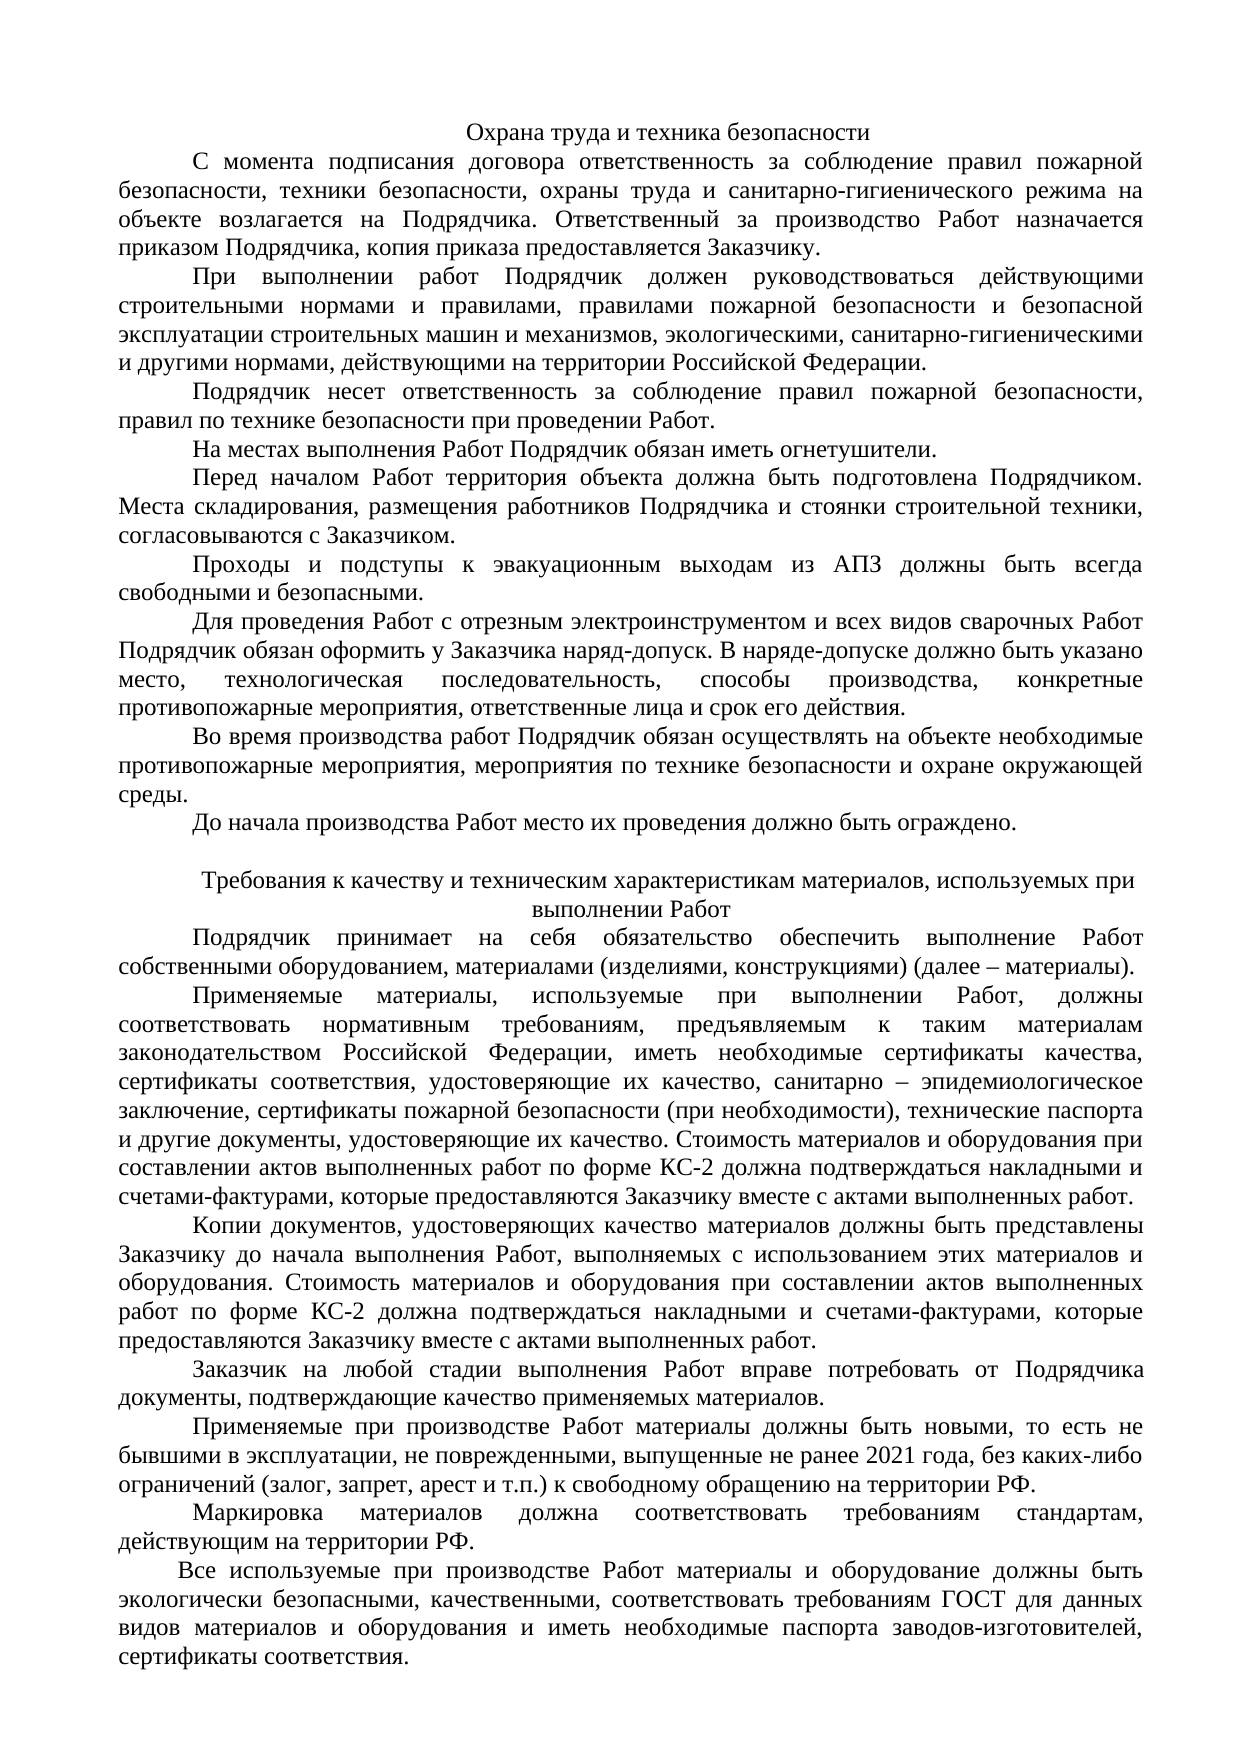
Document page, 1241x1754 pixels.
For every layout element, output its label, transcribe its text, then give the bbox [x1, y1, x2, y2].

text С момента подписания договора ответственность за соблюдение правил пожарной безопасности, техники безопасности, охраны труда и санитарно-гигиенического режима на объекте возлагается на Подрядчика. Ответственный за производство Работ назначается приказом Подрядчика, копия приказа предоставляется Заказчику. [118, 146, 1144, 261]
text До начала производства Работ место их проведения должно быть ограждено. [118, 807, 1144, 836]
text Применяемые при производстве Работ материалы должны быть новыми, то есть не бывшими в эксплуатации, не поврежденными, выпущенные не ранее 2021 года, без каких-либо ограничений (залог, запрет, арест и т.п.) к свободному обращению на территории РФ. [118, 1411, 1144, 1497]
text Проходы и подступы к эвакуационным выходам из АПЗ должны быть всегда свободными и безопасными. [118, 549, 1144, 606]
text Применяемые материалы, используемые при выполнении Работ, должны соответствовать нормативным требованиям, предъявляемым к таким материалам законодательством Российской Федерации, иметь необходимые сертификаты качества, сертификаты соответствия, удостоверяющие их качество, санитарно – эпидемиологическое заключение, сертификаты пожарной безопасности (при необходимости), технические паспорта и другие документы, удостоверяющие их качество. Стоимость материалов и оборудования при составлении актов выполненных работ по форме КС-2 должна подтверждаться накладными и счетами-фактурами, которые предоставляются Заказчику вместе с актами выполненных работ. [118, 980, 1144, 1210]
text При выполнении работ Подрядчик должен руководствоваться действующими строительными нормами и правилами, правилами пожарной безопасности и безопасной эксплуатации строительных машин и механизмов, экологическими, санитарно-гигиеническими и другими нормами, действующими на территории Российской Федерации. [118, 261, 1144, 376]
text Для проведения Работ с отрезным электроинструментом и всех видов сварочных Работ Подрядчик обязан оформить у Заказчика наряд-допуск. В наряде-допуске должно быть указано место, технологическая последовательность, способы производства, конкретные противопожарные мероприятия, ответственные лица и срок его действия. [118, 606, 1144, 721]
text Копии документов, удостоверяющих качество материалов должны быть представлены Заказчику до начала выполнения Работ, выполняемых с использованием этих материалов и оборудования. Стоимость материалов и оборудования при составлении актов выполненных работ по форме КС-2 должна подтверждаться накладными и счетами-фактурами, которые предоставляются Заказчику вместе с актами выполненных работ. [118, 1210, 1144, 1354]
text Все используемые при производстве Работ материалы и оборудование должны быть экологически безопасными, качественными, соответствовать требованиям ГОСТ для данных видов материалов и оборудования и иметь необходимые паспорта заводов-изготовителей, сертификаты соответствия. [118, 1555, 1144, 1670]
text На местах выполнения Работ Подрядчик обязан иметь огнетушители. [118, 434, 1144, 462]
text Заказчик на любой стадии выполнения Работ вправе потребовать от Подрядчика документы, подтверждающие качество применяемых материалов. [118, 1354, 1144, 1411]
text Маркировка материалов должна соответствовать требованиям стандартам, действующим на территории РФ. [118, 1497, 1144, 1555]
text Перед началом Работ территория объекта должна быть подготовлена Подрядчиком. Места складирования, размещения работников Подрядчика и стоянки строительной техники, согласовываются с Заказчиком. [118, 462, 1144, 549]
text Во время производства работ Подрядчик обязан осуществлять на объекте необходимые противопожарные мероприятия, мероприятия по технике безопасности и охране окружающей среды. [118, 721, 1144, 807]
text Требования к качеству и техническим характеристикам материалов, используемых при выполнении Работ [118, 865, 1144, 922]
text Подрядчик несет ответственность за соблюдение правил пожарной безопасности, правил по технике безопасности при проведении Работ. [118, 376, 1144, 434]
text Подрядчик принимает на себя обязательство обеспечить выполнение Работ собственными оборудованием, материалами (изделиями, конструкциями) (далее – материалы). [118, 922, 1144, 980]
text Охрана труда и техника безопасности [118, 117, 1144, 146]
